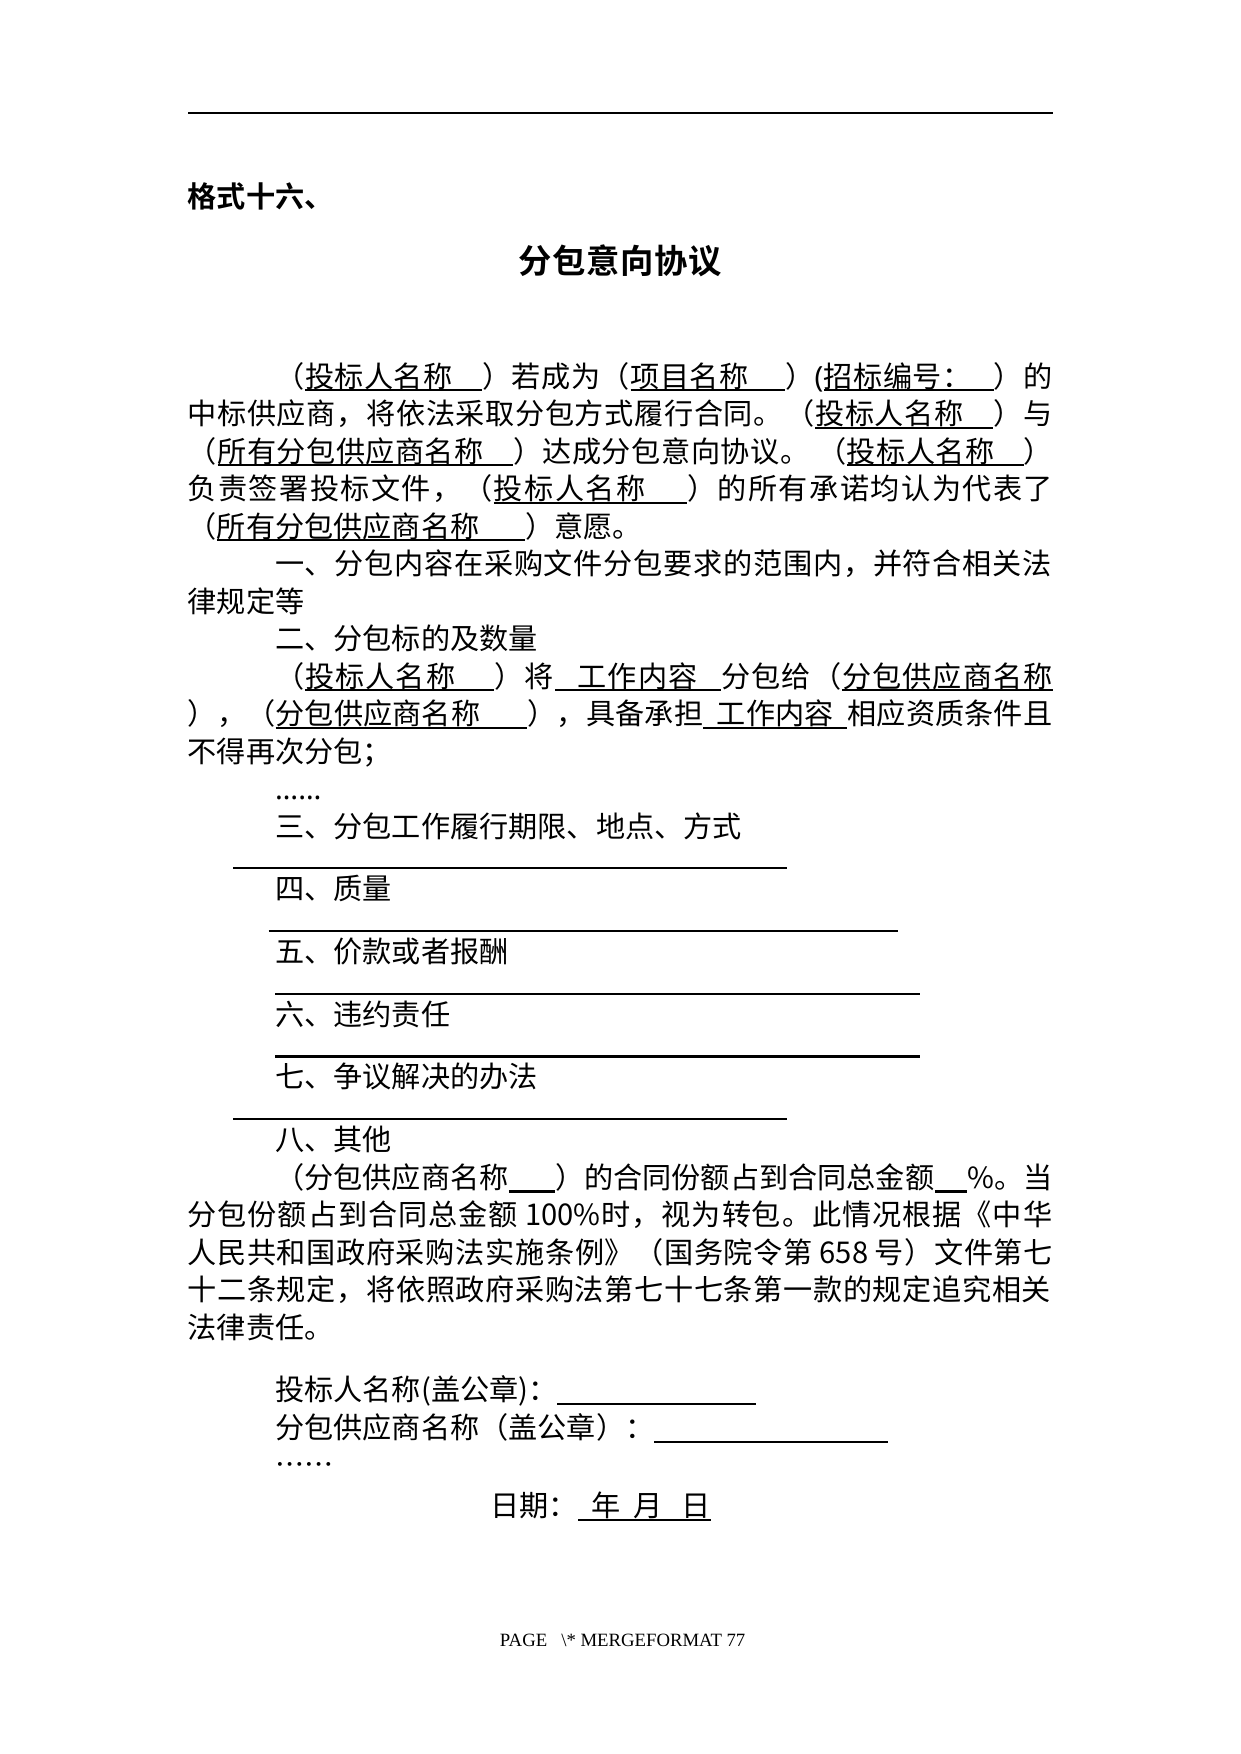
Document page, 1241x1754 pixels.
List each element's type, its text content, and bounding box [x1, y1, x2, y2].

text （投标人名称 ）若成为（项目名称 ）(招标编号： ）的中标供应商，将依法采取分包方式履行合同。（投标人名称 ）与（所有分包供应商名称 ）达成分包意向协议。 （投标人名称 ）负责签署投标文件，（投标人名称 ）的所有承诺均认为代表了（所有分包供应商名称 ）意愿。 [187, 357, 1053, 544]
text 七、争议解决的办法 [187, 1058, 1053, 1095]
text 二、分包标的及数量 [187, 619, 1053, 657]
text 分包意向协议 [187, 227, 1053, 292]
text …… [187, 769, 1053, 807]
text 六、违约责任 [187, 995, 1053, 1033]
text 分包供应商名称（盖公章）： [187, 1408, 1053, 1446]
text 三、分包工作履行期限、地点、方式 [275, 807, 1053, 844]
text 一、分包内容在采购文件分包要求的范围内，并符合相关法律规定等 [187, 544, 1053, 619]
text （分包供应商名称 ）的合同份额占到合同总金额 %。当分包份额占到合同总金额100%时，视为转包。此情况根据《中华人民共和国政府采购法实施条例》（国务院令第658号）文件第七十二条规定，将依照政府采购法第七十七条第一款的规定追究相关法律责任。 [187, 1158, 1053, 1346]
text 八、其他 [187, 1121, 1053, 1158]
text 格式十六、 [187, 162, 1053, 227]
text （投标人名称 ）将 工作内容 分包给（分包供应商名称 ），（分包供应商名称 ），具备承担 工作内容 相应资质条件且不得再次分包； [187, 657, 1053, 769]
text 五、价款或者报酬 [187, 932, 1053, 970]
text 四、质量 [275, 870, 1053, 907]
text 投标人名称(盖公章)： [187, 1371, 1053, 1408]
text 日期： 年 月 日 [187, 1483, 1053, 1525]
text …… [187, 1446, 1053, 1483]
